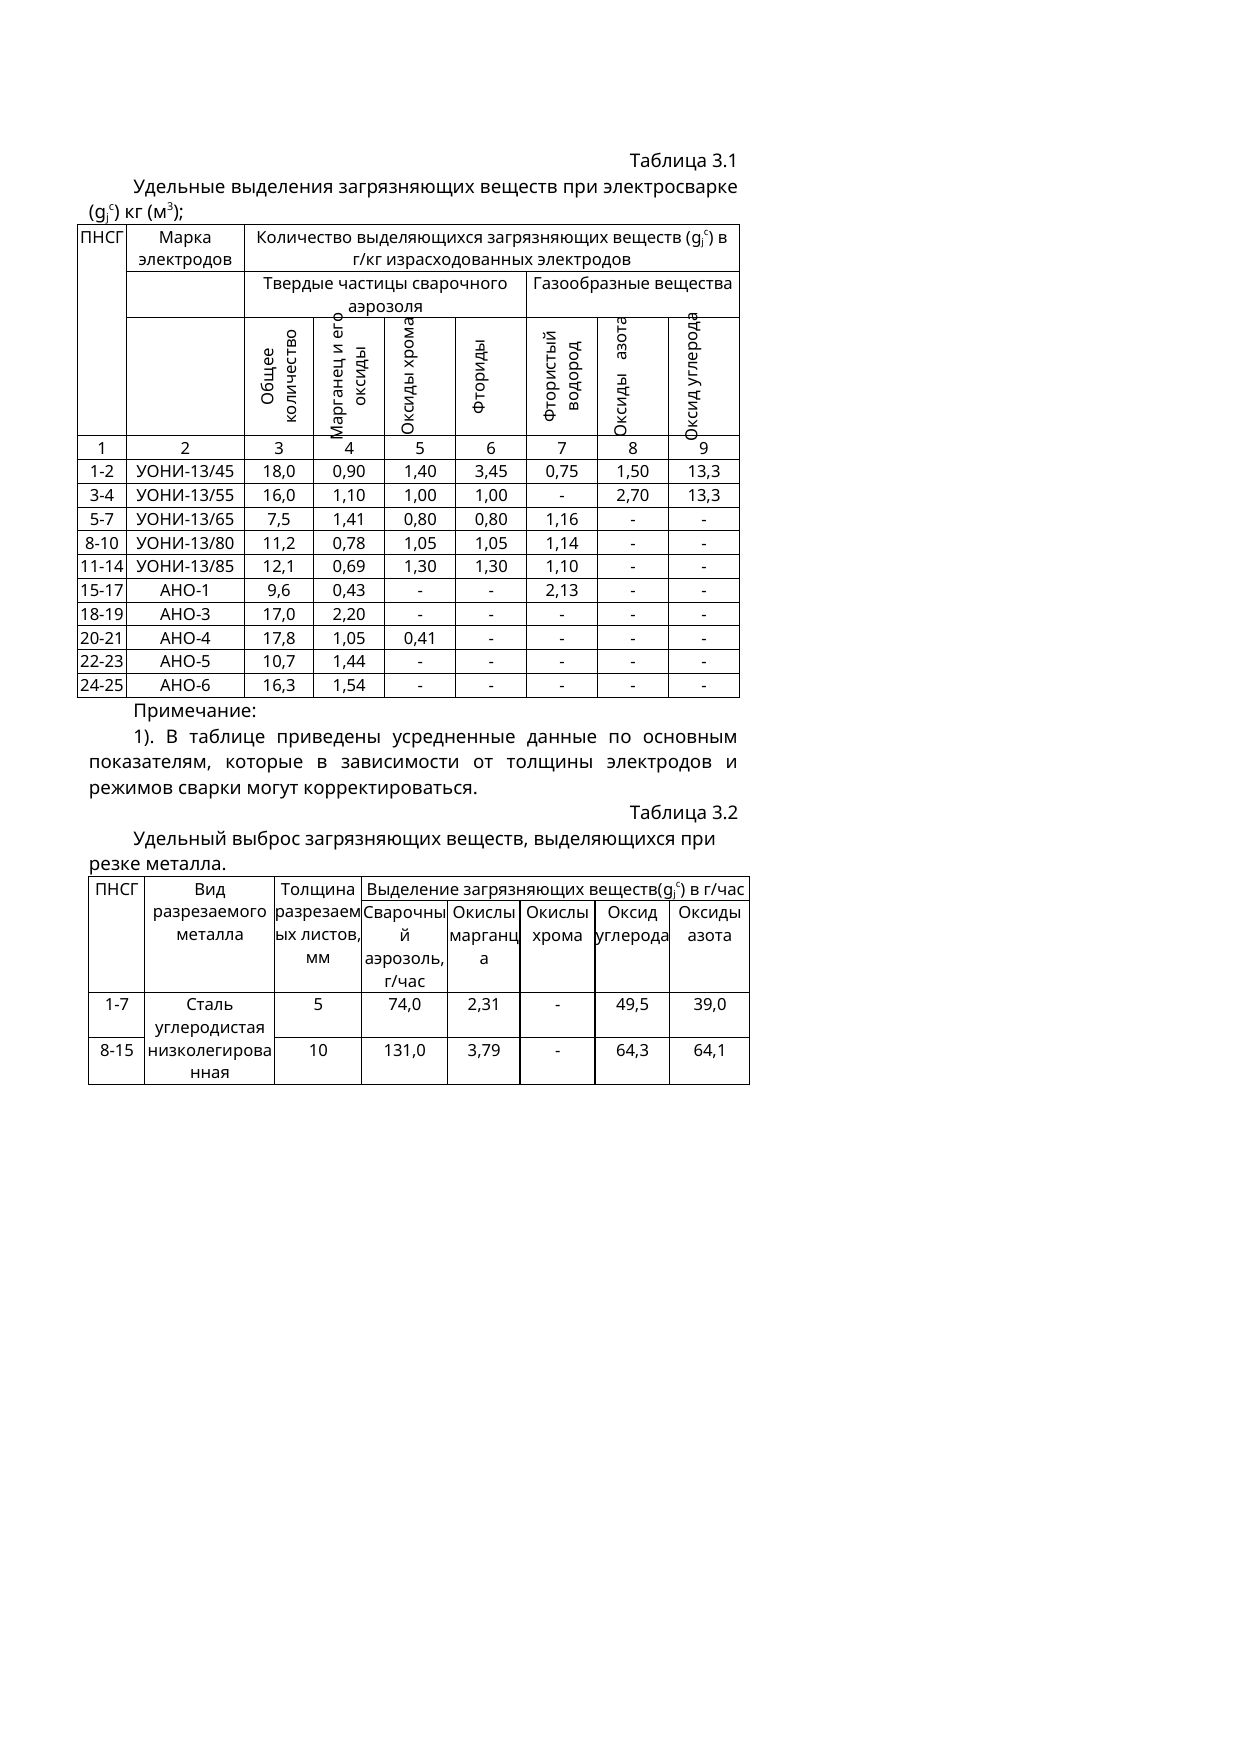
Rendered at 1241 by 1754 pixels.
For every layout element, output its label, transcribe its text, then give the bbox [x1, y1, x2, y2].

table_cell 12,1 [245, 555, 313, 578]
table_cell Окислы хрома [521, 901, 594, 992]
table_cell Марганец и его оксиды [314, 318, 384, 435]
table_cell 2,20 [314, 603, 384, 625]
table_header Вид разрезаемого металла [145, 877, 274, 992]
table_cell - [456, 674, 526, 697]
table_cell - [521, 993, 594, 1037]
table_cell 1,41 [314, 508, 384, 530]
table_cell 7,5 [245, 508, 313, 530]
table_cell 1,05 [456, 531, 526, 554]
table_cell 1,14 [527, 531, 597, 554]
table_cell 9,6 [245, 579, 313, 602]
table_cell Общее количество твердых частиц (пыли) [245, 318, 313, 435]
table_cell 49,5 [596, 993, 669, 1037]
table_cell 16,0 [245, 484, 313, 507]
text Таблица 3.2 [89, 800, 738, 825]
table_cell - [669, 650, 739, 673]
table_cell 18,0 [245, 460, 313, 483]
table_cell - [598, 555, 668, 578]
text Удельный выброс загрязняющих веществ, выделяющихся при резке металла. [89, 825, 738, 876]
table_cell 131,0 [362, 1038, 447, 1084]
table_cell 22-23 [78, 650, 126, 673]
table_cell УОНИ-13/55 [127, 484, 244, 507]
table_cell АНО-1 [127, 579, 244, 602]
table_cell Оксиды хрома [385, 318, 455, 435]
table_cell - [521, 1038, 594, 1084]
table_cell - [669, 579, 739, 602]
table_header ПНСГ [78, 225, 126, 435]
table_cell 1,05 [385, 531, 455, 554]
table_cell 0,78 [314, 531, 384, 554]
table_cell 1-7 [89, 993, 144, 1037]
table_cell [127, 318, 244, 435]
table_cell - [527, 603, 597, 625]
table_cell АНО-5 [127, 650, 244, 673]
table_cell - [669, 508, 739, 530]
table_header Количество выделяющихся загрязняющих веществ (gjc) в г/кг израсходованных электродов [245, 225, 739, 271]
table_cell - [669, 555, 739, 578]
table_cell - [598, 603, 668, 625]
table_cell Фтористый водород [527, 318, 597, 435]
table_cell 24-25 [78, 674, 126, 697]
table_cell 18-19 [78, 603, 126, 625]
table_cell - [598, 626, 668, 649]
table_cell 5 [275, 993, 361, 1037]
table_cell 1-2 [78, 460, 126, 483]
table_cell 0,43 [314, 579, 384, 602]
table_cell - [456, 626, 526, 649]
table_cell 39,0 [670, 993, 749, 1037]
table_cell 8-15 [89, 1038, 144, 1084]
table_cell Оксиды азота [598, 318, 668, 435]
table_cell - [385, 674, 455, 697]
table_cell 5-7 [78, 508, 126, 530]
table_cell 0,75 [527, 460, 597, 483]
table_cell 17,8 [245, 626, 313, 649]
table_cell 0,41 [385, 626, 455, 649]
table_cell 5 [385, 436, 455, 459]
table_cell 74,0 [362, 993, 447, 1037]
table_cell - [385, 603, 455, 625]
table_cell 3 [245, 436, 313, 459]
table_cell - [669, 531, 739, 554]
table_cell 1,10 [527, 555, 597, 578]
table_cell 6 [456, 436, 526, 459]
table_cell 1,54 [314, 674, 384, 697]
table_header Толщина разрезаемых листов, мм [275, 877, 361, 992]
table_cell Оксиды азота [670, 901, 749, 992]
table_cell 8 [598, 436, 668, 459]
table_cell - [598, 579, 668, 602]
text Таблица 3.1 [89, 148, 738, 173]
table_cell Оксид углерода [669, 318, 739, 435]
table_cell 1,00 [385, 484, 455, 507]
table_cell 64,1 [670, 1038, 749, 1084]
table_cell Оксид углерода [596, 901, 669, 992]
table_cell 0,69 [314, 555, 384, 578]
table_cell - [527, 626, 597, 649]
table_cell 0,80 [385, 508, 455, 530]
table_header Марка электродов [127, 225, 244, 271]
table_cell 17,0 [245, 603, 313, 625]
table_cell Твердые частицы сварочного аэрозоля [245, 272, 526, 317]
table_cell 16,3 [245, 674, 313, 697]
table_cell - [527, 484, 597, 507]
table_cell 1 [78, 436, 126, 459]
table_cell 13,3 [669, 460, 739, 483]
table_cell - [456, 650, 526, 673]
table_cell - [598, 650, 668, 673]
table_cell - [669, 603, 739, 625]
table_cell АНО-6 [127, 674, 244, 697]
table_cell УОНИ-13/65 [127, 508, 244, 530]
table_cell 1,16 [527, 508, 597, 530]
table_cell 11,2 [245, 531, 313, 554]
table_cell 2 [127, 436, 244, 459]
table_cell АНО-3 [127, 603, 244, 625]
table_cell - [669, 674, 739, 697]
table_cell - [598, 508, 668, 530]
table_cell [127, 272, 244, 317]
table_cell - [527, 650, 597, 673]
text Удельные выделения загрязняющих веществ при электросварке (gjc) кг (м3); [89, 173, 738, 224]
table_cell Сталь углеродистая низколегированная [145, 993, 274, 1084]
table_cell Сварочный аэрозоль, г/час [362, 901, 447, 992]
table_header ПНСГ [89, 877, 144, 992]
table_cell 1,44 [314, 650, 384, 673]
text 1). В таблице приведены усредненные данные по основным показателям, которые в зависимости от толщины электродов и режимов сварки могут корректироваться. [89, 723, 738, 800]
table_cell 20-21 [78, 626, 126, 649]
table_cell Фториды [456, 318, 526, 435]
table_cell 13,3 [669, 484, 739, 507]
table_cell 1,50 [598, 460, 668, 483]
table_cell 10 [275, 1038, 361, 1084]
table_cell 1,40 [385, 460, 455, 483]
table_cell 3,45 [456, 460, 526, 483]
table_cell 11-14 [78, 555, 126, 578]
table_cell 1,05 [314, 626, 384, 649]
table_cell 1,00 [456, 484, 526, 507]
table_cell 7 [527, 436, 597, 459]
table_cell - [456, 579, 526, 602]
table_cell УОНИ-13/45 [127, 460, 244, 483]
table_cell 64,3 [596, 1038, 669, 1084]
table_cell - [456, 603, 526, 625]
table_cell 2,31 [448, 993, 519, 1037]
table_cell 9 [669, 436, 739, 459]
table_cell - [385, 650, 455, 673]
table_cell АНО-4 [127, 626, 244, 649]
table_cell - [598, 674, 668, 697]
table_cell - [598, 531, 668, 554]
table_cell 4 [314, 436, 384, 459]
table_cell - [527, 674, 597, 697]
table_cell УОНИ-13/80 [127, 531, 244, 554]
table_cell 0,80 [456, 508, 526, 530]
table_cell 8-10 [78, 531, 126, 554]
table_cell УОНИ-13/85 [127, 555, 244, 578]
table_cell 1,30 [456, 555, 526, 578]
table_cell 3-4 [78, 484, 126, 507]
table_cell Газообразные вещества [527, 272, 739, 317]
table_cell - [385, 579, 455, 602]
table_cell 10,7 [245, 650, 313, 673]
table_cell 1,30 [385, 555, 455, 578]
table_header Выделение загрязняющих веществ(gjc) в г/час [362, 877, 749, 900]
table_cell Окислы марганца [448, 901, 519, 992]
table_cell 2,70 [598, 484, 668, 507]
table_cell 2,13 [527, 579, 597, 602]
table_cell 15-17 [78, 579, 126, 602]
table_cell 1,10 [314, 484, 384, 507]
table_cell 0,90 [314, 460, 384, 483]
table_cell - [669, 626, 739, 649]
table_cell 3,79 [448, 1038, 519, 1084]
text Примечание: [89, 698, 738, 723]
